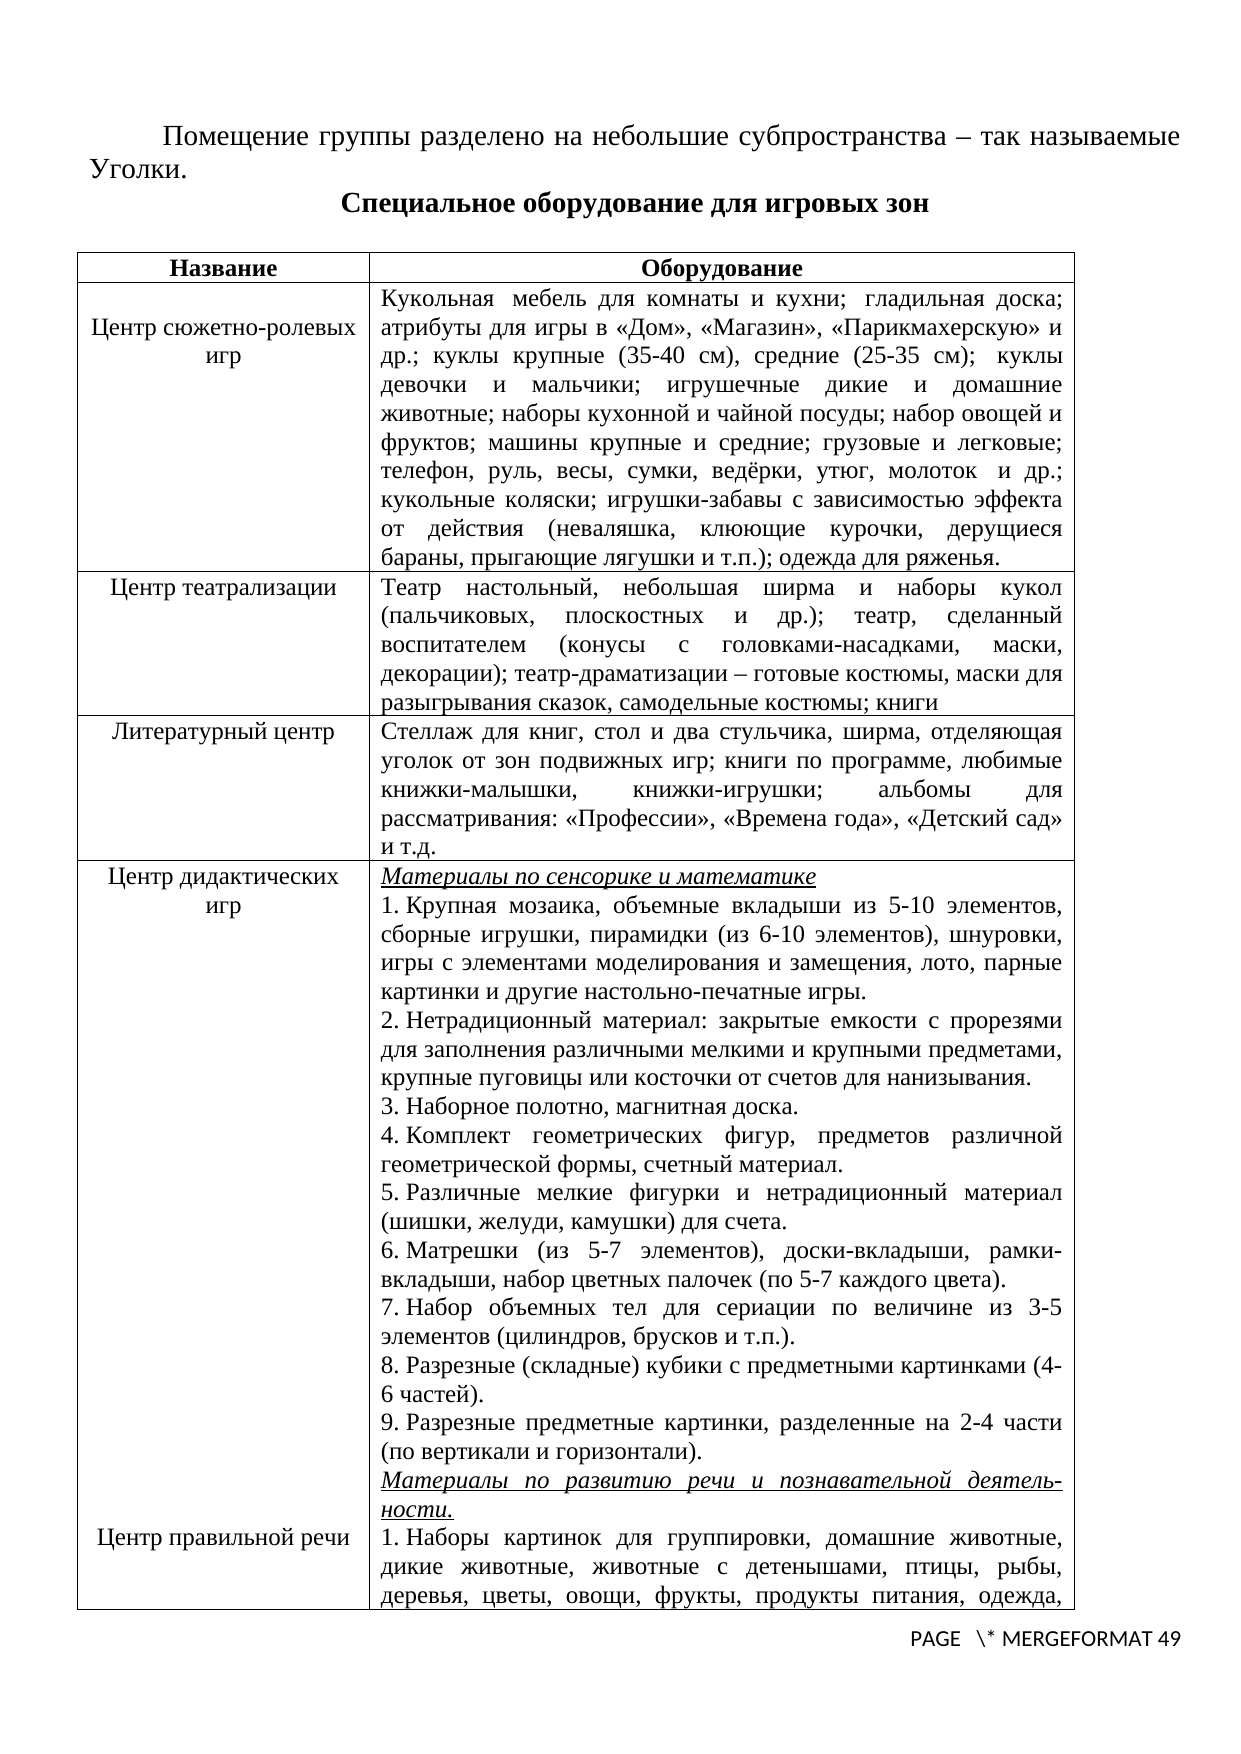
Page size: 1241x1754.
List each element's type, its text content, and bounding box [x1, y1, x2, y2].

table_cell Литературный центр [78, 716, 369, 860]
table_cell Театр настольный, небольшая ширма и наборы кукол (пальчиковых, плоскостных и др.); театр, сделанный воспитателем (конусы с головками-насадками, маски, декорации); театр-драматизации – готовые костюмы, маски для разыгрывания сказок, самодельные костюмы; книги [945, 572, 1074, 715]
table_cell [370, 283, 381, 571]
table_cell Стеллаж для книг, стол и два стульчика, ширма, отделяющая уголок от зон подвижных игр; книги по программе, любимые книжки-малышки, книжки-игрушки; альбомы для рассматривания: «Профессии», «Времена года», «Детский сад» и т.д. [436, 716, 1074, 860]
text Специальное оборудование для игровых зон [89, 185, 1181, 219]
table_header Название [78, 253, 369, 282]
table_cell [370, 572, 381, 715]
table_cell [78, 861, 369, 1609]
text Помещение группы разделено на небольшие субпространства – так называемые Уголки. [89, 118, 1181, 185]
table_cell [370, 861, 1074, 1609]
table_cell Центр театрализации [78, 572, 369, 715]
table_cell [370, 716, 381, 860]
table_header Оборудование [370, 253, 1074, 282]
table_cell Центр сюжетно-ролевых игр [78, 283, 369, 571]
